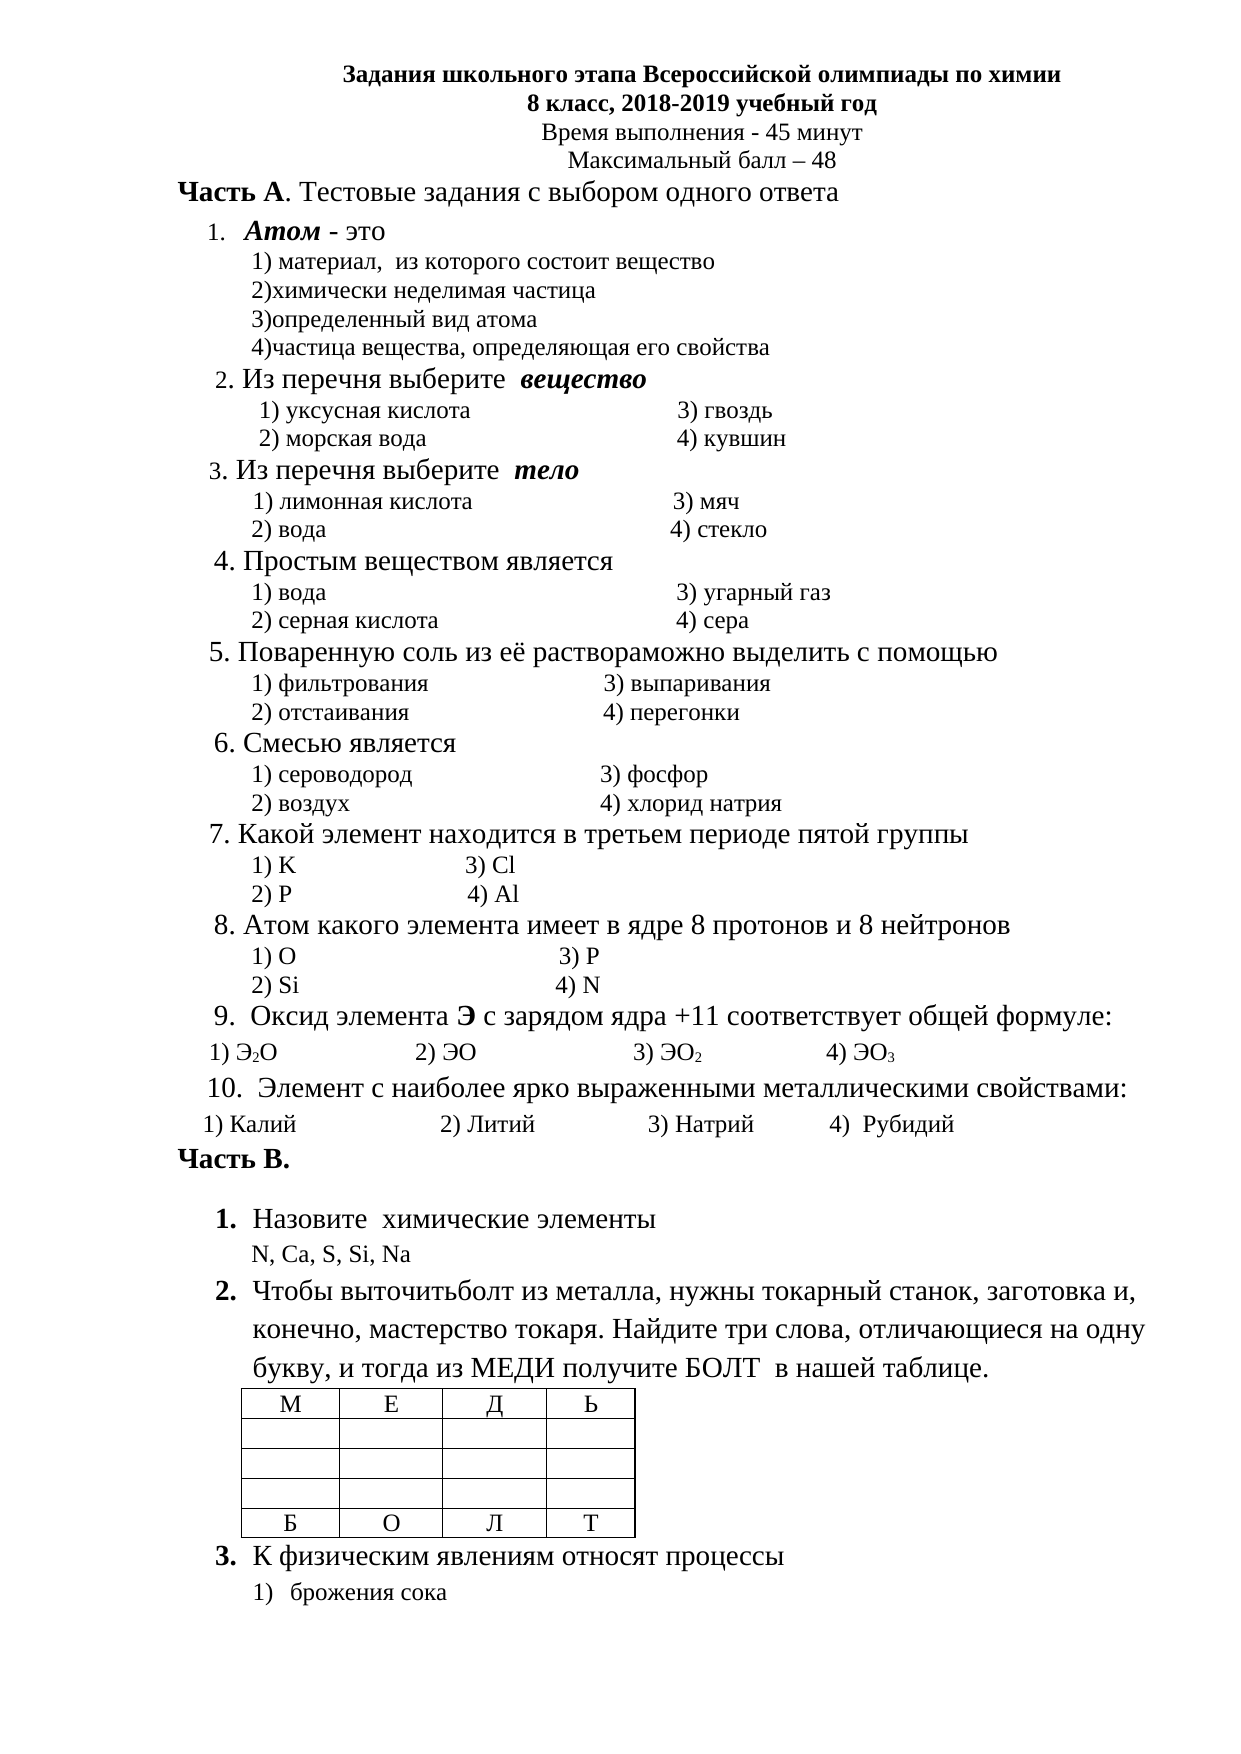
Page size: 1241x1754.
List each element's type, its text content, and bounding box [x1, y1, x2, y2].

text Время выполнения - 45 минут [252, 117, 1152, 145]
table_cell [242, 1479, 339, 1507]
text Часть А. Тестовые задания с выбором одного ответа [177, 174, 1152, 208]
text 3. Из перечня выберите тело [177, 452, 1152, 486]
text 1) K 3) Cl [177, 850, 1152, 879]
text 1) вода 3) угарный газ [177, 577, 1152, 606]
text 9. Оксид элемента Э с зарядом ядра +11 соответствует общей формуле: [177, 998, 1152, 1032]
text Максимальный балл – 48 [252, 145, 1152, 174]
text 1) О 3) Р [177, 941, 1152, 970]
table_header Д [443, 1389, 546, 1418]
text 2) P 4) Al [177, 879, 1152, 907]
list К физическим явлениям относят процессы [215, 1538, 1152, 1572]
text Задания школьного этапа Всероссийской олимпиады по химии [252, 59, 1152, 88]
text 6. Смесью является [177, 725, 1152, 759]
table_cell Б [242, 1509, 339, 1537]
table_cell [443, 1419, 546, 1448]
table_cell [242, 1449, 339, 1478]
list Атом - это [207, 213, 1152, 246]
text 2) вода 4) стекло [177, 514, 1152, 543]
table_cell [443, 1449, 546, 1478]
table_header Е [340, 1389, 442, 1418]
table_header Ь [547, 1389, 634, 1418]
text 2) воздух 4) хлорид натрия [177, 788, 1152, 816]
text 4)частица вещества, определяющая его свойства [177, 332, 1152, 361]
table_cell Л [443, 1509, 546, 1537]
text 2) серная кислота 4) сера [177, 606, 1152, 634]
table_cell [340, 1419, 442, 1448]
text 4. Простым веществом является [177, 543, 1152, 577]
text 2)химически неделимая частица [177, 275, 1152, 304]
table_cell [547, 1419, 634, 1448]
text 2) морская вода 4) кувшин [177, 423, 1152, 452]
text 2) Si 4) N [177, 970, 1152, 998]
table_cell [242, 1419, 339, 1448]
text 1) уксусная кислота 3) гвоздь [177, 395, 1152, 423]
table_cell Т [547, 1509, 634, 1537]
list Назовите химические элементы [215, 1201, 1152, 1234]
table_cell [547, 1479, 634, 1507]
text 2) отстаивания 4) перегонки [177, 697, 1152, 725]
list брожения сока [252, 1577, 1152, 1606]
text 3)определенный вид атома [177, 304, 1152, 332]
text 8 класс, 2018-2019 учебный год [252, 88, 1152, 117]
text 1) материал, из которого состоит вещество [177, 246, 1152, 275]
text 2. Из перечня выберите вещество [177, 361, 1152, 395]
text 1) Калий 2) Литий 3) Натрий 4) Рубидий [177, 1109, 1152, 1137]
table_cell [547, 1449, 634, 1478]
text 10. Элемент с наиболее ярко выраженными металлическими свойствами: [177, 1070, 1152, 1104]
text 1) Э2О 2) ЭО 3) ЭО2 4) ЭО3 [177, 1037, 1152, 1066]
table_cell О [340, 1509, 442, 1537]
text 5. Поваренную соль из её раствораможно выделить с помощью [177, 634, 1152, 668]
text Часть В. [177, 1142, 1152, 1175]
table_cell [443, 1479, 546, 1507]
table_cell [340, 1449, 442, 1478]
text 7. Какой элемент находится в третьем периоде пятой группы [177, 816, 1152, 850]
table_header М [242, 1389, 339, 1418]
text 1) лимонная кислота 3) мяч [177, 486, 1152, 514]
text 8. Атом какого элемента имеет в ядре 8 протонов и 8 нейтронов [177, 907, 1152, 941]
text 1) фильтрования 3) выпаривания [177, 668, 1152, 697]
list Чтобы выточитьболт из металла, нужны токарный станок, заготовка и, конечно, мастерство токаря. Найдите три слова, отличающиеся на одну букву, и тогда из МЕДИ получите БОЛТ в нашей таблице. [215, 1273, 1152, 1383]
table_cell [340, 1479, 442, 1507]
text N, Ca, S, Si, Na [251, 1239, 1152, 1268]
text 1) сероводород 3) фосфор [177, 759, 1152, 788]
